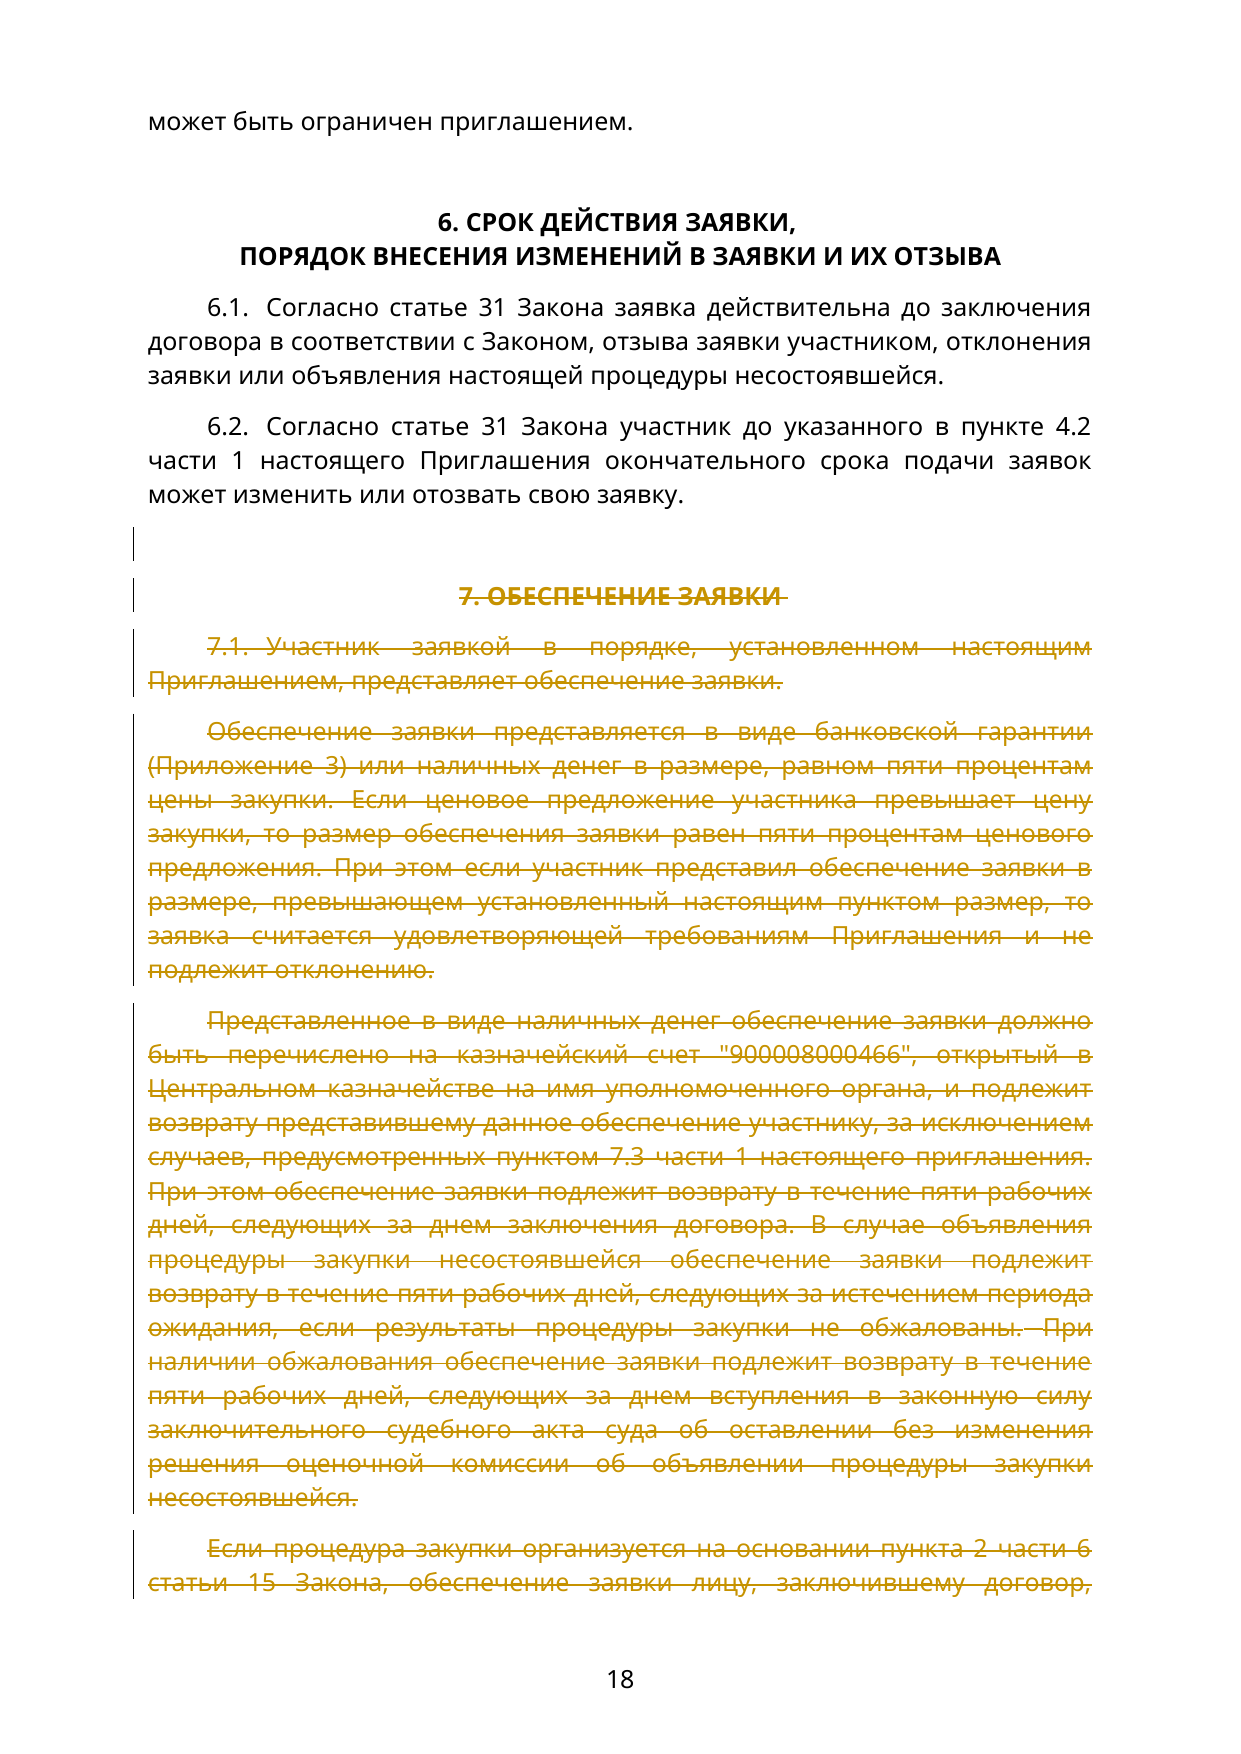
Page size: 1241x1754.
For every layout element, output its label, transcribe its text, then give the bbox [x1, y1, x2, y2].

text 6.1. Согласно статье 31 Закона заявка действительна до заключения договора в соответствии с Законом, отзыва заявки участником, отклонения заявки или объявления настоящей процедуры несостоявшейся. [148, 290, 1092, 392]
text 6. СРОК ДЕЙСТВИЯ ЗАЯВКИ, ПОРЯДОК ВНЕСЕНИЯ ИЗМЕНЕНИЙ В ЗАЯВКИ И ИХ ОТЗЫВА [207, 205, 1034, 273]
text 6.2. Согласно статье 31 Закона участник до указанного в пункте 4.2 части 1 настоящего Приглашения окончательного срока подачи заявок может изменить или отозвать свою заявку. [148, 408, 1092, 511]
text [148, 103, 1092, 137]
